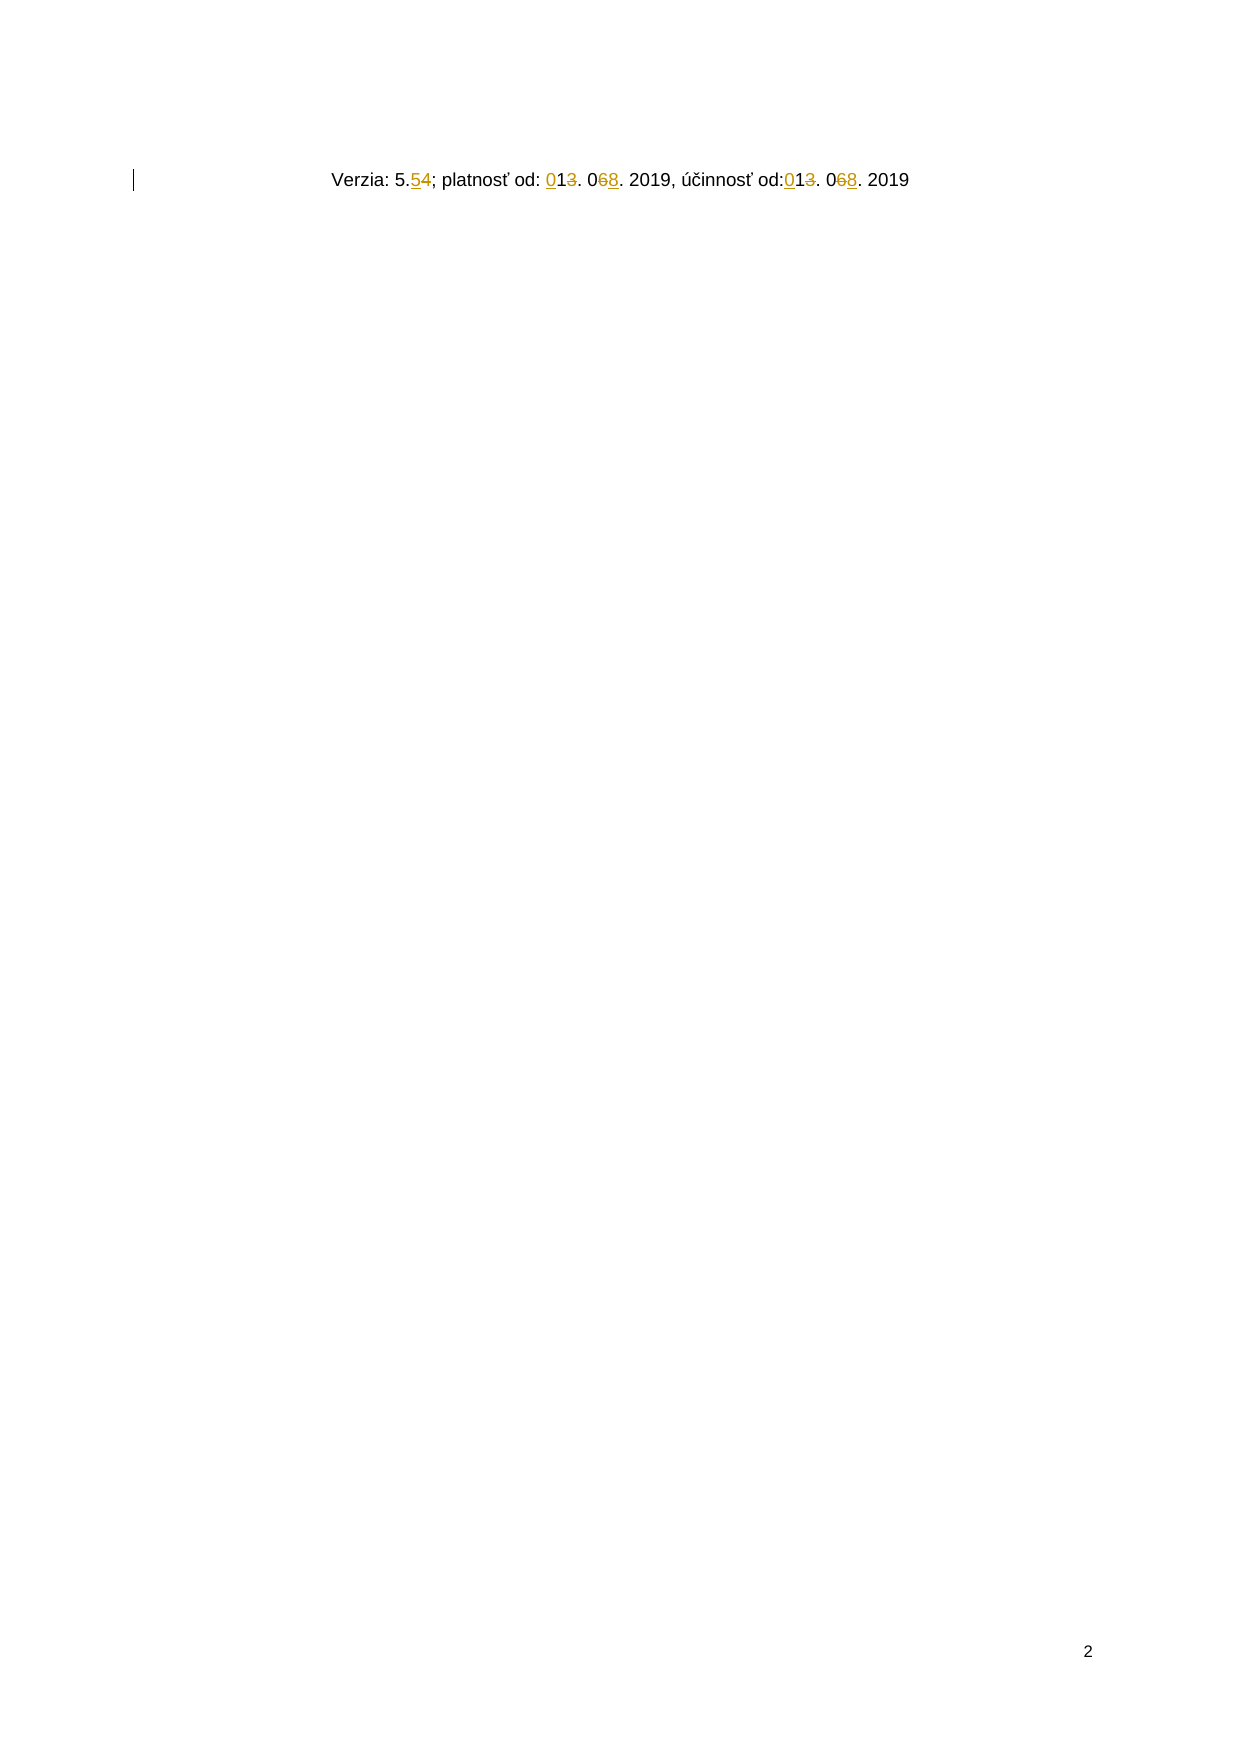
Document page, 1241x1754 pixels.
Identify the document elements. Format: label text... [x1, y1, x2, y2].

text Verzia: 5.; platnosť od: 1. 0. 2019, účinnosť od:1. 0. 2019 [148, 169, 1092, 191]
